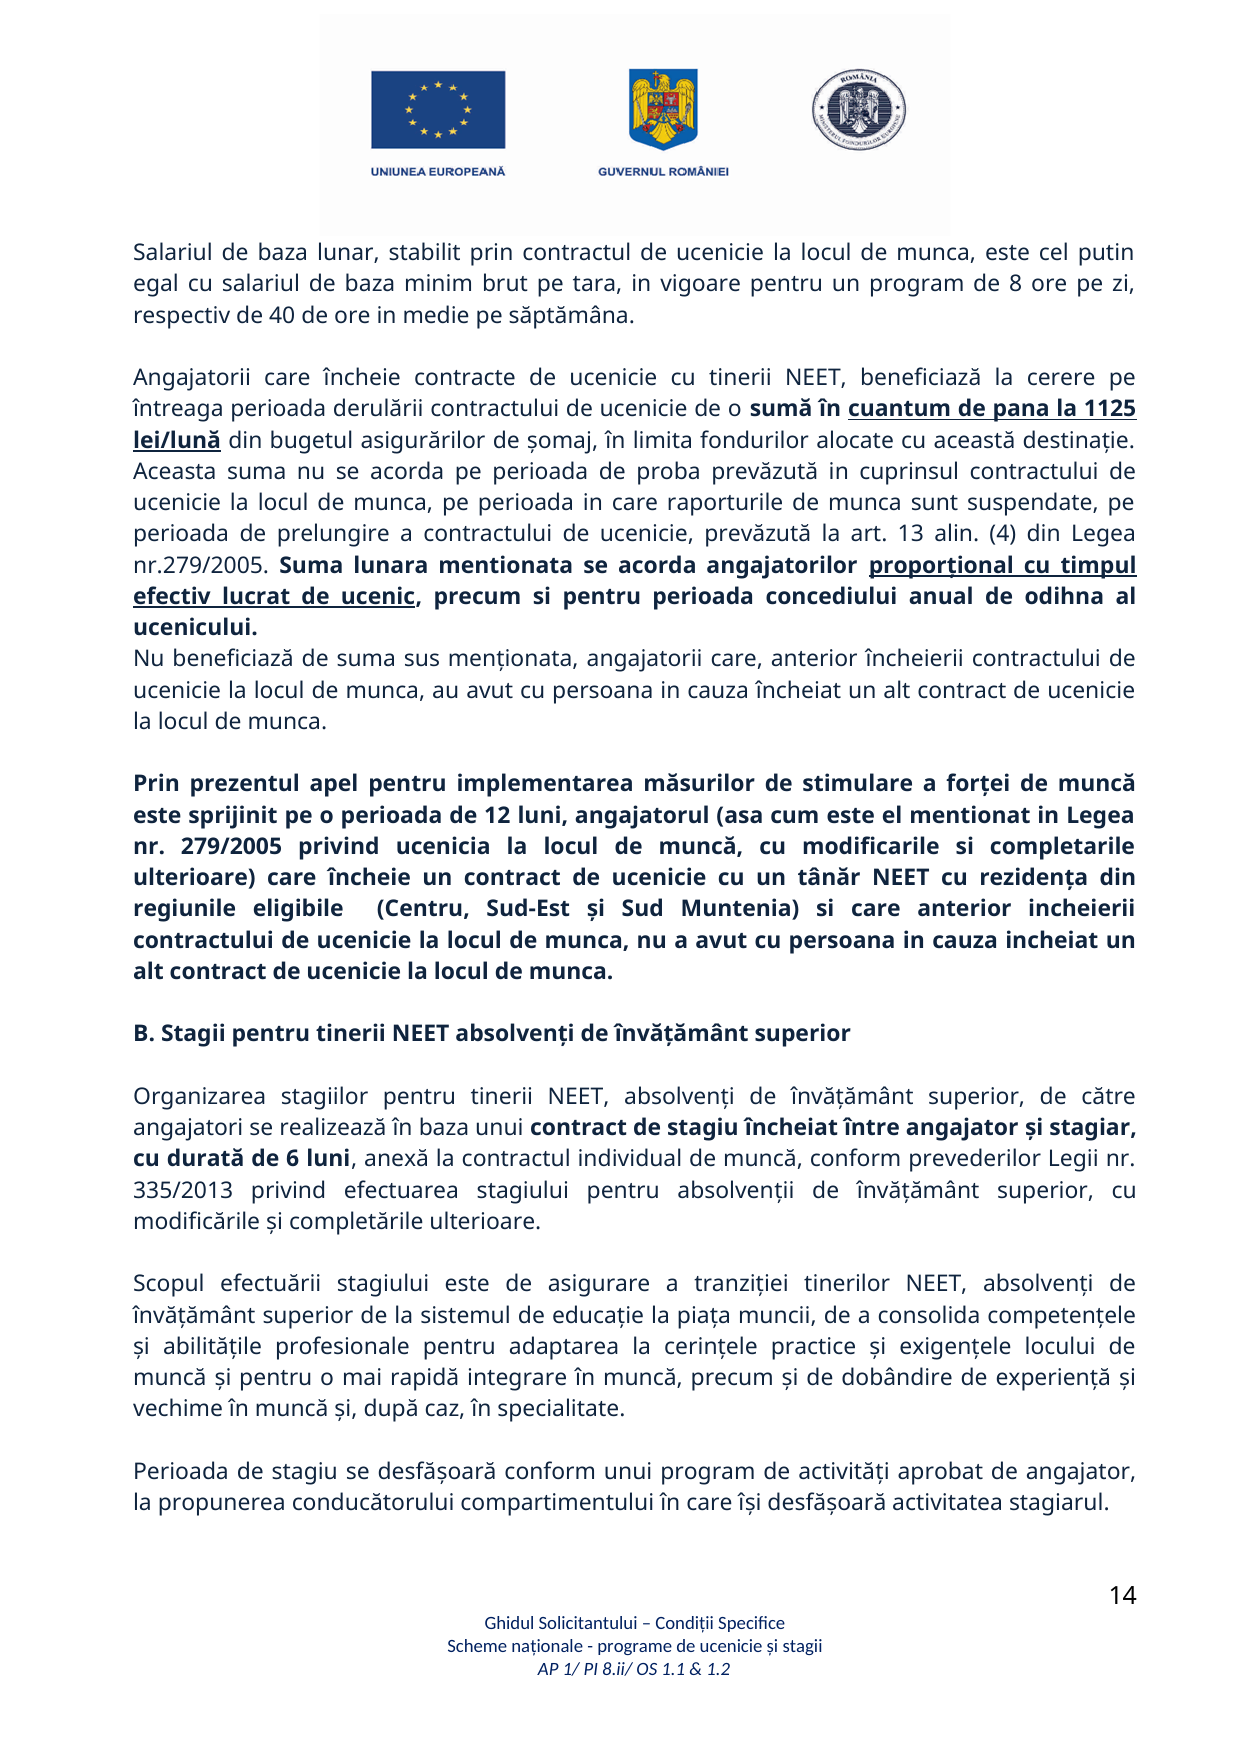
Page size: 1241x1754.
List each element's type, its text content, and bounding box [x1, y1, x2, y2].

text Scopul efectuării stagiului este de asigurare a tranziției tinerilor NEET, absolvenți de învățământ superior de la sistemul de educație la piața muncii, de a consolida competențele și abilitățile profesionale pentru adaptarea la cerințele practice și exigențele locului de muncă și pentru o mai rapidă integrare în muncă, precum și de dobândire de experiență și vechime în muncă și, după caz, în specialitate. [133, 1267, 1137, 1423]
text Prin prezentul apel pentru implementarea măsurilor de stimulare a forței de muncă este sprijinit pe o perioada de 12 luni, angajatorul (asa cum este el mentionat in Legea nr. 279/2005 privind ucenicia la locul de muncă, cu modificarile si completarile ulterioare) care încheie un contract de ucenicie cu un tânăr NEET cu rezidența din regiunile eligibile (Centru, Sud-Est și Sud Muntenia) si care anterior incheierii contractului de ucenicie la locul de munca, nu a avut cu persoana in cauza incheiat un alt contract de ucenicie la locul de munca. [133, 767, 1137, 986]
text Angajatorii care încheie contracte de ucenicie cu tinerii NEET, beneficiază la cerere pe întreaga perioada derulării contractului de ucenicie de o sumă în cuantum de pana la 1125 lei/lună din bugetul asigurărilor de șomaj, în limita fondurilor alocate cu această destinație. Aceasta suma nu se acorda pe perioada de proba prevăzută in cuprinsul contractului de ucenicie la locul de munca, pe perioada in care raporturile de munca sunt suspendate, pe perioada de prelungire a contractului de ucenicie, prevăzută la art. 13 alin. (4) din Legea nr.279/2005. Suma lunara mentionata se acorda angajatorilor proporțional cu timpul efectiv lucrat de ucenic, precum si pentru perioada concediului anual de odihna al ucenicului. [133, 361, 1137, 642]
picture [319, 14, 951, 236]
text Salariul de baza lunar, stabilit prin contractul de ucenicie la locul de munca, este cel putin egal cu salariul de baza minim brut pe tara, in vigoare pentru un program de 8 ore pe zi, respectiv de 40 de ore in medie pe săptămâna. [133, 236, 1137, 330]
text Perioada de stagiu se desfăşoară conform unui program de activităţi aprobat de angajator, la propunerea conducătorului compartimentului în care îşi desfăşoară activitatea stagiarul. [133, 1455, 1137, 1517]
text B. Stagii pentru tinerii NEET absolvenți de învățământ superior [133, 1017, 1137, 1048]
text Organizarea stagiilor pentru tinerii NEET, absolvenți de învățământ superior, de către angajatori se realizează în baza unui contract de stagiu încheiat între angajator şi stagiar, cu durată de 6 luni, anexă la contractul individual de muncă, conform prevederilor Legii nr. 335/2013 privind efectuarea stagiului pentru absolvenţii de învăţământ superior, cu modificările și completările ulterioare. [133, 1080, 1137, 1236]
text Nu beneficiază de suma sus menționata, angajatorii care, anterior încheierii contractului de ucenicie la locul de munca, au avut cu persoana in cauza încheiat un alt contract de ucenicie la locul de munca. [133, 642, 1137, 736]
